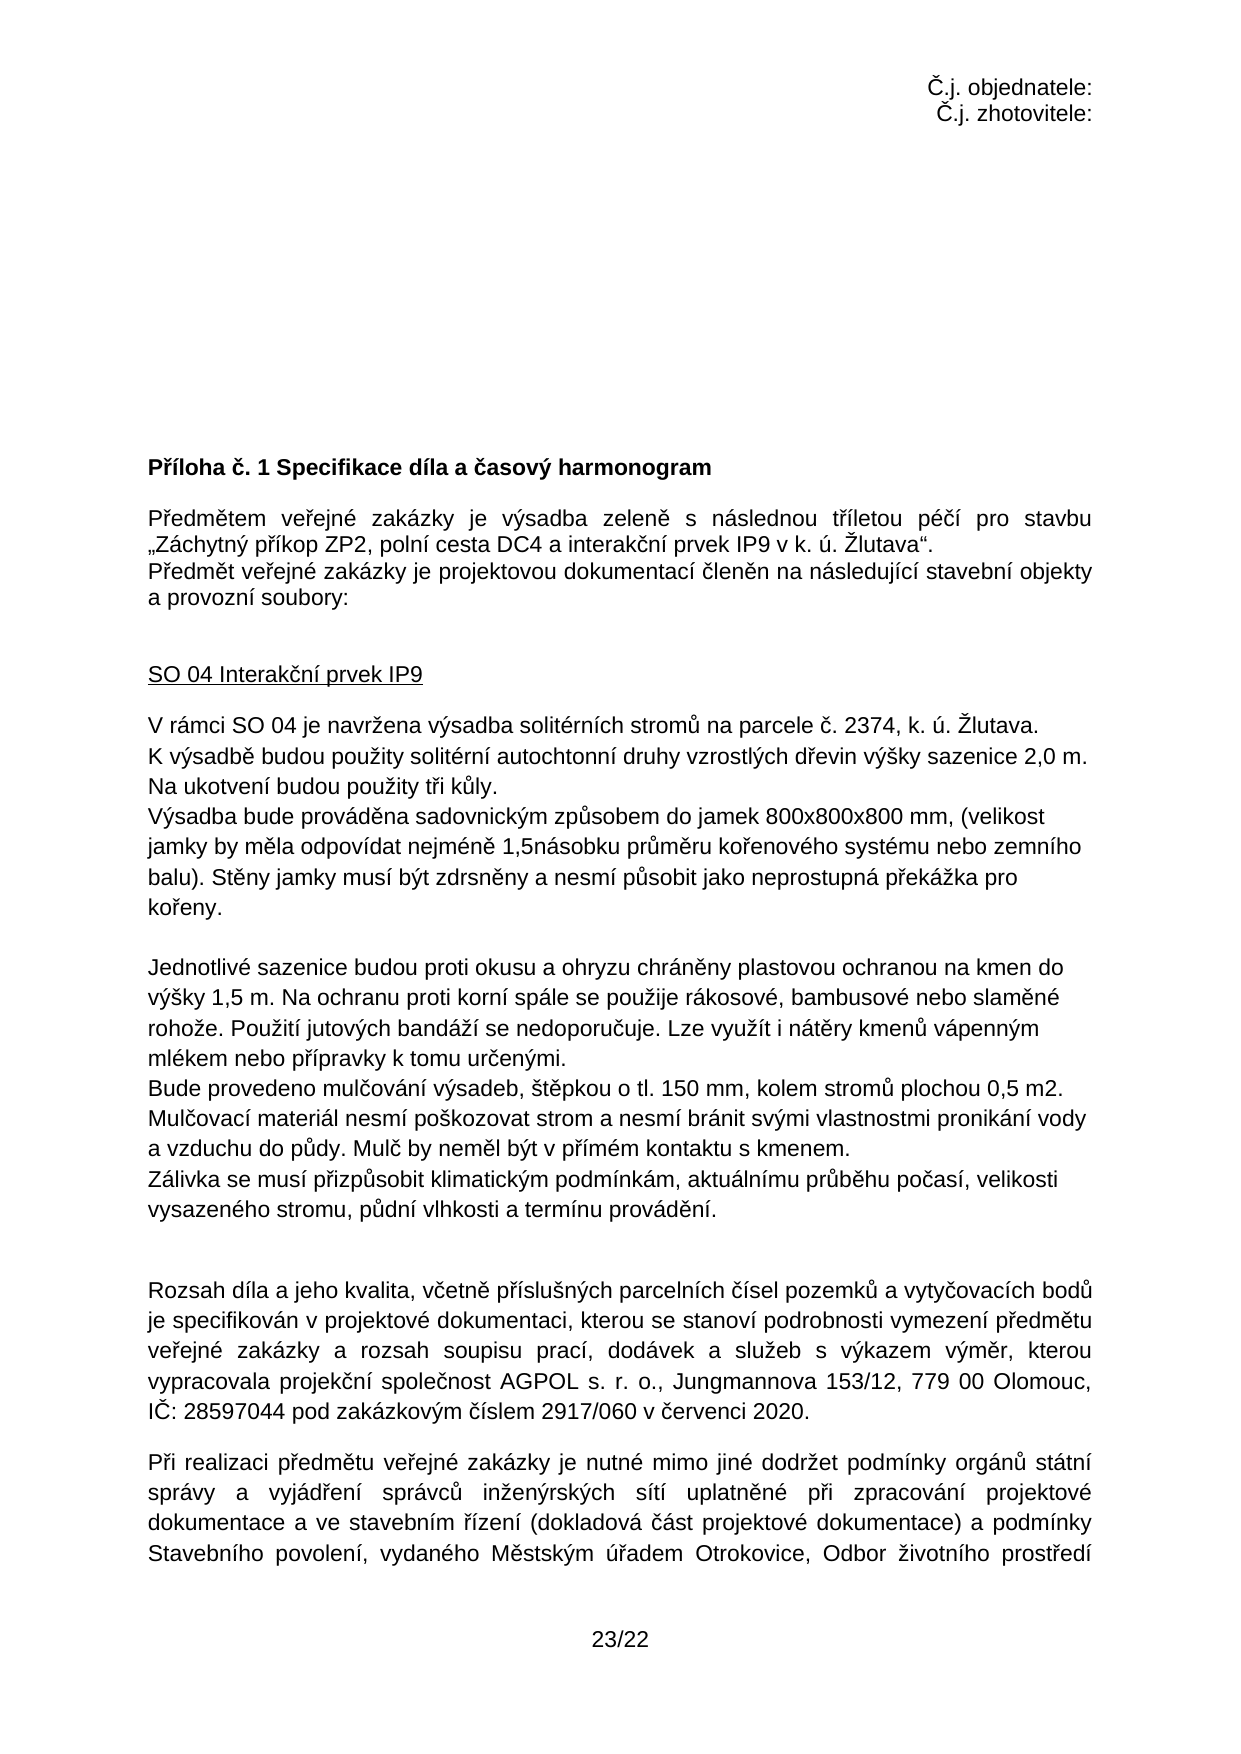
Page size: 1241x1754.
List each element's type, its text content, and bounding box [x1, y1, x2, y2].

text V rámci SO 04 je navržena výsadba solitérních stromů na parcele č. 2374, k. ú. Žlutava. [148, 712, 1093, 739]
text Výsadba bude prováděna sadovnickým způsobem do jamek 800x800x800 mm, (velikost jamky by měla odpovídat nejméně 1,5násobku průměru kořenového systému nebo zemního balu). Stěny jamky musí být zdrsněny a nesmí působit jako neprostupná překážka pro kořeny. [148, 803, 1093, 920]
text Rozsah díla a jeho kvalita, včetně příslušných parcelních čísel pozemků a vytyčovacích bodů je specifikován v projektové dokumentaci, kterou se stanoví podrobnosti vymezení předmětu veřejné zakázky a rozsah soupisu prací, dodávek a služeb s výkazem výměr, kterou vypracovala projekční společnost AGPOL s. r. o., Jungmannova 153/12, 779 00 Olomouc, IČ: 28597044 pod zakázkovým číslem 2917/060 v červenci 2020. [148, 1277, 1093, 1424]
text K výsadbě budou použity solitérní autochtonní druhy vzrostlých dřevin výšky sazenice 2,0 m. [148, 743, 1093, 769]
text Jednotlivé sazenice budou proti okusu a ohryzu chráněny plastovou ochranou na kmen do výšky 1,5 m. Na ochranu proti korní spále se použije rákosové, bambusové nebo slaměné rohože. Použití jutových bandáží se nedoporučuje. Lze využít i nátěry kmenů vápenným mlékem nebo přípravky k tomu určenými. [148, 954, 1093, 1071]
text Mulčovací materiál nesmí poškozovat strom a nesmí bránit svými vlastnostmi pronikání vody a vzduchu do půdy. Mulč by neměl být v přímém kontaktu s kmenem. [148, 1105, 1093, 1162]
text Předmět veřejné zakázky je projektovou dokumentací členěn na následující stavební objekty a provozní soubory: [148, 558, 1093, 610]
text Na ukotvení budou použity tři kůly. [148, 773, 1093, 799]
text Zálivka se musí přizpůsobit klimatickým podmínkám, aktuálnímu průběhu počasí, velikosti vysazeného stromu, půdní vlhkosti a termínu provádění. [148, 1166, 1093, 1222]
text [148, 1449, 1093, 1566]
text Předmětem veřejné zakázky je výsadba zeleně s následnou tříletou péčí pro stavbu „Záchytný příkop ZP2, polní cesta DC4 a interakční prvek IP9 v k. ú. Žlutava“. [148, 505, 1093, 558]
text Bude provedeno mulčování výsadeb, štěpkou o tl. 150 mm, kolem stromů plochou 0,5 m2. [148, 1075, 1093, 1101]
text SO 04 Interakční prvek IP9 [148, 661, 1093, 688]
text Příloha č. 1 Specifikace díla a časový harmonogram [148, 454, 1093, 480]
